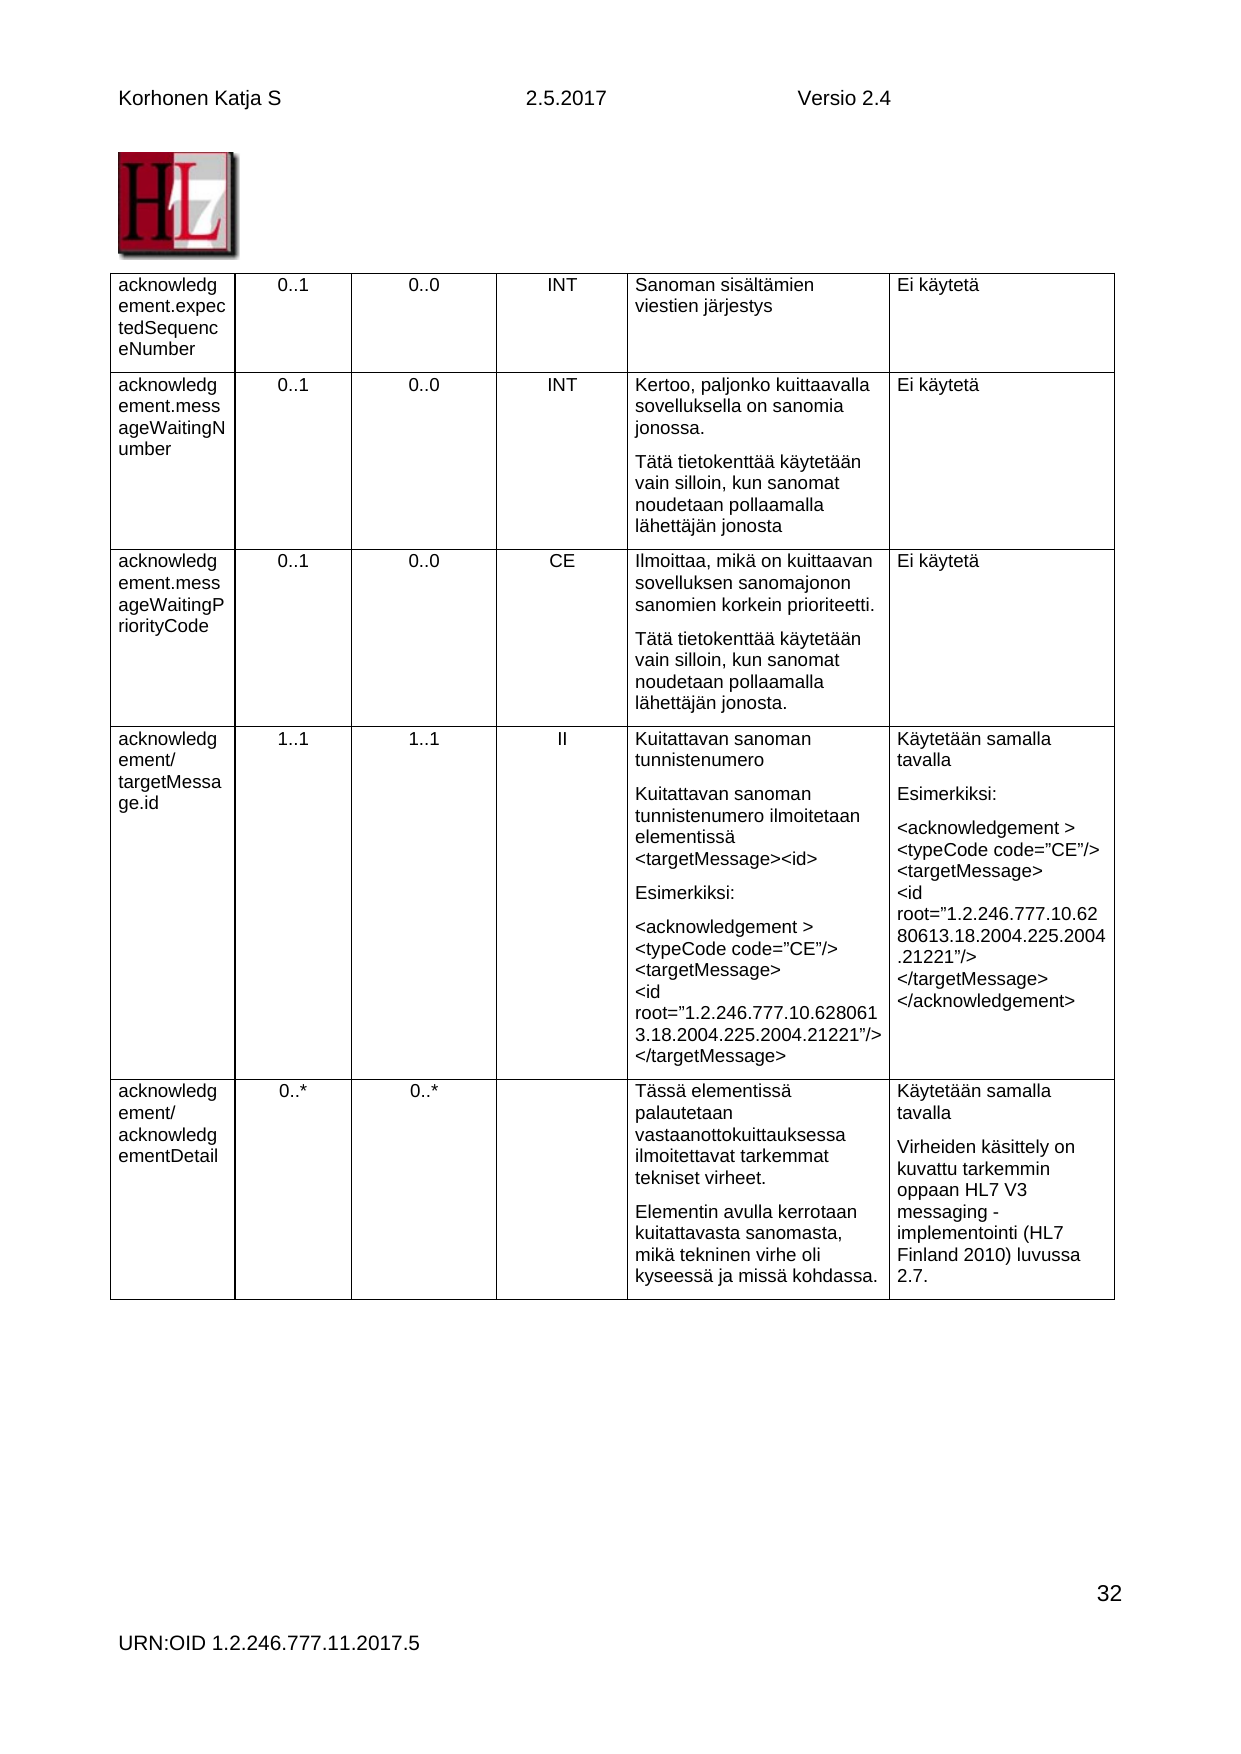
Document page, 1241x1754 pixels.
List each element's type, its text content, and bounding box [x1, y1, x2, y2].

table_cell Ei käytetä [890, 550, 1114, 726]
table_cell acknowledgement.messageWaitingNumber [111, 373, 234, 549]
table_cell 1..1 [352, 727, 496, 1079]
table_cell Sanoman sisältämien viestien järjestys [628, 274, 889, 372]
table_cell acknowledgement.messageWaitingPriorityCode [111, 550, 234, 726]
table_cell Ilmoittaa, mikä on kuittaavan sovelluksen sanomajonon sanomien korkein prioriteetti. Tätä tietokenttää käytetään vain silloin, kun sanomat noudetaan pollaamalla lähettäjän jonosta. [628, 550, 889, 726]
table_cell Kertoo, paljonko kuittaavalla sovelluksella on sanomia jonossa. Tätä tietokenttää käytetään vain silloin, kun sanomat noudetaan pollaamalla lähettäjän jonosta [628, 373, 889, 549]
table_cell [497, 1080, 627, 1299]
table_cell 0..1 [236, 373, 351, 549]
picture [118, 152, 241, 260]
table_cell II [497, 727, 627, 1079]
table_cell 0..0 [352, 373, 496, 549]
table_cell INT [497, 373, 627, 549]
table_cell Käytetään samalla tavalla Virheiden käsittely on kuvattu tarkemmin oppaan HL7 V3 messaging -implementointi (HL7 Finland 2010) luvussa 2.7. [890, 1080, 1114, 1299]
table_cell 0..0 [352, 274, 496, 372]
table_cell 0..1 [236, 550, 351, 726]
table_cell Tässä elementissä palautetaan vastaanottokuittauksessa ilmoitettavat tarkemmat tekniset virheet. Elementin avulla kerrotaan kuitattavasta sanomasta, mikä tekninen virhe oli kyseessä ja missä kohdassa. [628, 1080, 889, 1299]
table_cell 1..1 [236, 727, 351, 1079]
table_cell 0..* [352, 1080, 496, 1299]
table_cell INT [497, 274, 627, 372]
table_cell CE [497, 550, 627, 726]
table_cell acknowledgement.expectedSequenceNumber [111, 274, 234, 372]
table_cell 0..* [236, 1080, 351, 1299]
table_cell Ei käytetä [890, 274, 1114, 372]
table_cell 0..1 [236, 274, 351, 372]
table_cell Kuitattavan sanoman tunnistenumero Kuitattavan sanoman tunnistenumero ilmoitetaan elementissä <targetMessage><id> Esimerkiksi: <acknowledgement > <typeCode code=”CE”/> <targetMessage> <id root=”1.2.246.777.10.6280613.18.2004.225.2004.21221”/> </targetMessage> [628, 727, 889, 1079]
table_cell Käytetään samalla tavalla Esimerkiksi: <acknowledgement > <typeCode code=”CE”/> <targetMessage> <id root=”1.2.246.777.10.6280613.18.2004.225.2004.21221”/> </targetMessage> </acknowledgement> [890, 727, 1114, 1079]
table_cell acknowledgement/targetMessage.id [111, 727, 234, 1079]
table_cell 0..0 [352, 550, 496, 726]
table_cell acknowledgement/acknowledgementDetail [111, 1080, 234, 1299]
table_cell Ei käytetä [890, 373, 1114, 549]
